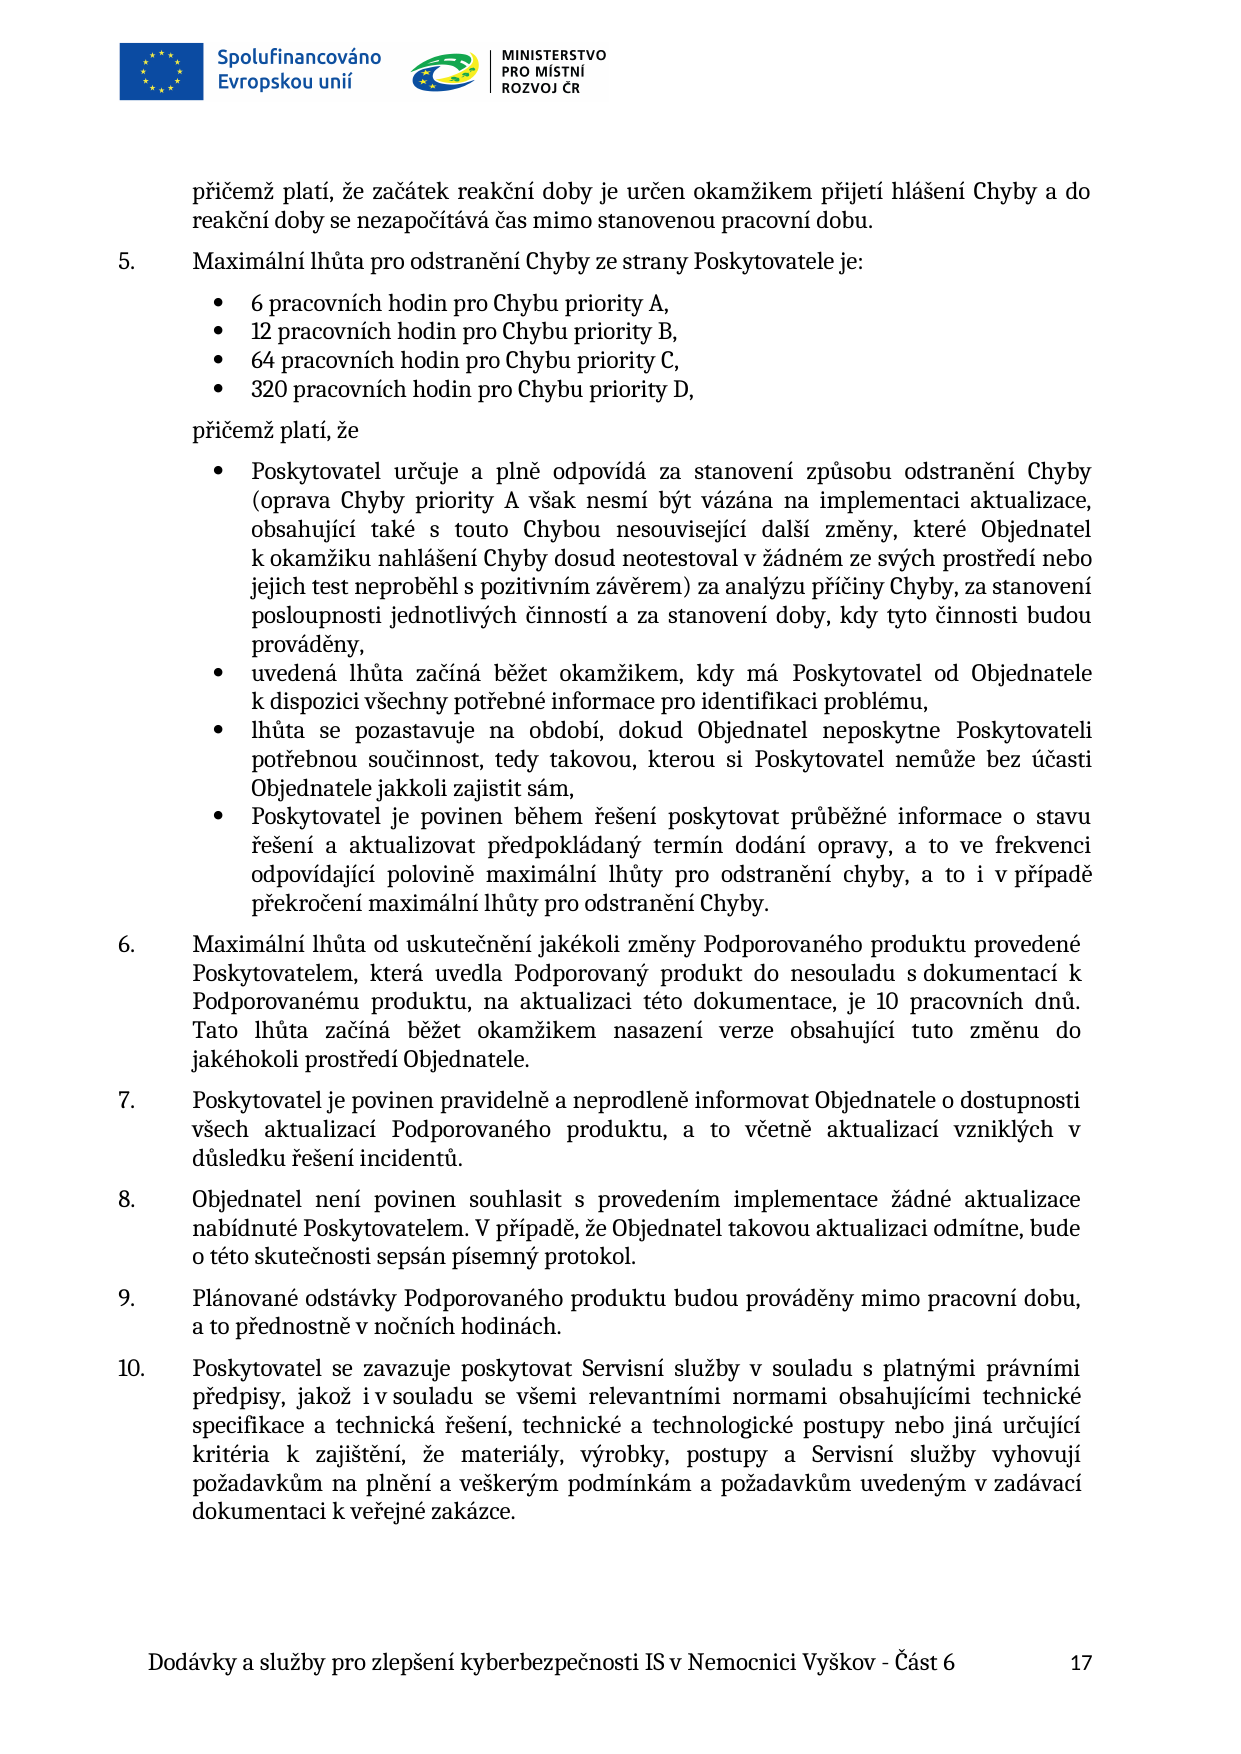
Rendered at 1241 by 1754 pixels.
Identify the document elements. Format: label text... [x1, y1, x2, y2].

list Objednatel není povinen souhlasit s provedením implementace žádné aktualizace nabídnuté Poskytovatelem. V případě, že Objednatel takovou aktualizaci odmítne, bude o této skutečnosti sepsán písemný protokol. [118, 1185, 1082, 1271]
list 320 pracovních hodin pro Chybu priority D, [214, 375, 1092, 403]
list Maximální lhůta od uskutečnění jakékoli změny Podporovaného produktu provedené Poskytovatelem, která uvedla Podporovaný produkt do nesouladu s dokumentací k Podporovanému produktu, na aktualizaci této dokumentace, je 10 pracovních dnů. Tato lhůta začíná běžet okamžikem nasazení verze obsahující tuto změnu do jakéhokoli prostředí Objednatele. [118, 930, 1082, 1073]
list lhůta se pozastavuje na období, dokud Objednatel neposkytne Poskytovateli potřebnou součinnost, tedy takovou, kterou si Poskytovatel nemůže bez účasti Objednatele jakkoli zajistit sám, [214, 716, 1092, 802]
list 6 pracovních hodin pro Chybu priority A, [214, 288, 1092, 317]
list uvedená lhůta začíná běžet okamžikem, kdy má Poskytovatel od Objednatele k dispozici všechny potřebné informace pro identifikaci problému, [214, 658, 1092, 716]
list Plánované odstávky Podporovaného produktu budou prováděny mimo pracovní dobu, a to přednostně v nočních hodinách. [118, 1283, 1082, 1341]
list 12 pracovních hodin pro Chybu priority B, [214, 317, 1092, 346]
list Poskytovatel určuje a plně odpovídá za stanovení způsobu odstranění Chyby (oprava Chyby priority A však nesmí být vázána na implementaci aktualizace, obsahující také s touto Chybou nesouvisející další změny, které Objednatel k okamžiku nahlášení Chyby dosud neotestoval v žádném ze svých prostředí nebo jejich test neproběhl s pozitivním závěrem) za analýzu příčiny Chyby, za stanovení posloupnosti jednotlivých činností a za stanovení doby, kdy tyto činnosti budou prováděny, [214, 457, 1092, 658]
list Maximální lhůta pro odstranění Chyby ze strany Poskytovatele je: [118, 247, 1082, 276]
picture [118, 42, 610, 102]
list Poskytovatel se zavazuje poskytovat Servisní služby v souladu s platnými právními předpisy, jakož i v souladu se všemi relevantními normami obsahujícími technické specifikace a technická řešení, technické a technologické postupy nebo jiná určující kritéria k zajištění, že materiály, výrobky, postupy a Servisní služby vyhovují požadavkům na plnění a veškerým podmínkám a požadavkům uvedeným v zadávací dokumentaci k veřejné zakázce. [118, 1353, 1082, 1526]
list přičemž platí, že [192, 416, 1092, 445]
list 64 pracovních hodin pro Chybu priority C, [214, 346, 1092, 375]
list Poskytovatel je povinen pravidelně a neprodleně informovat Objednatele o dostupnosti všech aktualizací Podporovaného produktu, a to včetně aktualizací vzniklých v důsledku řešení incidentů. [118, 1086, 1082, 1172]
list přičemž platí, že začátek reakční doby je určen okamžikem přijetí hlášení Chyby a do reakční doby se nezapočítává čas mimo stanovenou pracovní dobu. [192, 177, 1092, 235]
list Poskytovatel je povinen během řešení poskytovat průběžné informace o stavu řešení a aktualizovat předpokládaný termín dodání opravy, a to ve frekvenci odpovídající polovině maximální lhůty pro odstranění chyby, a to i v případě překročení maximální lhůty pro odstranění Chyby. [214, 802, 1092, 917]
